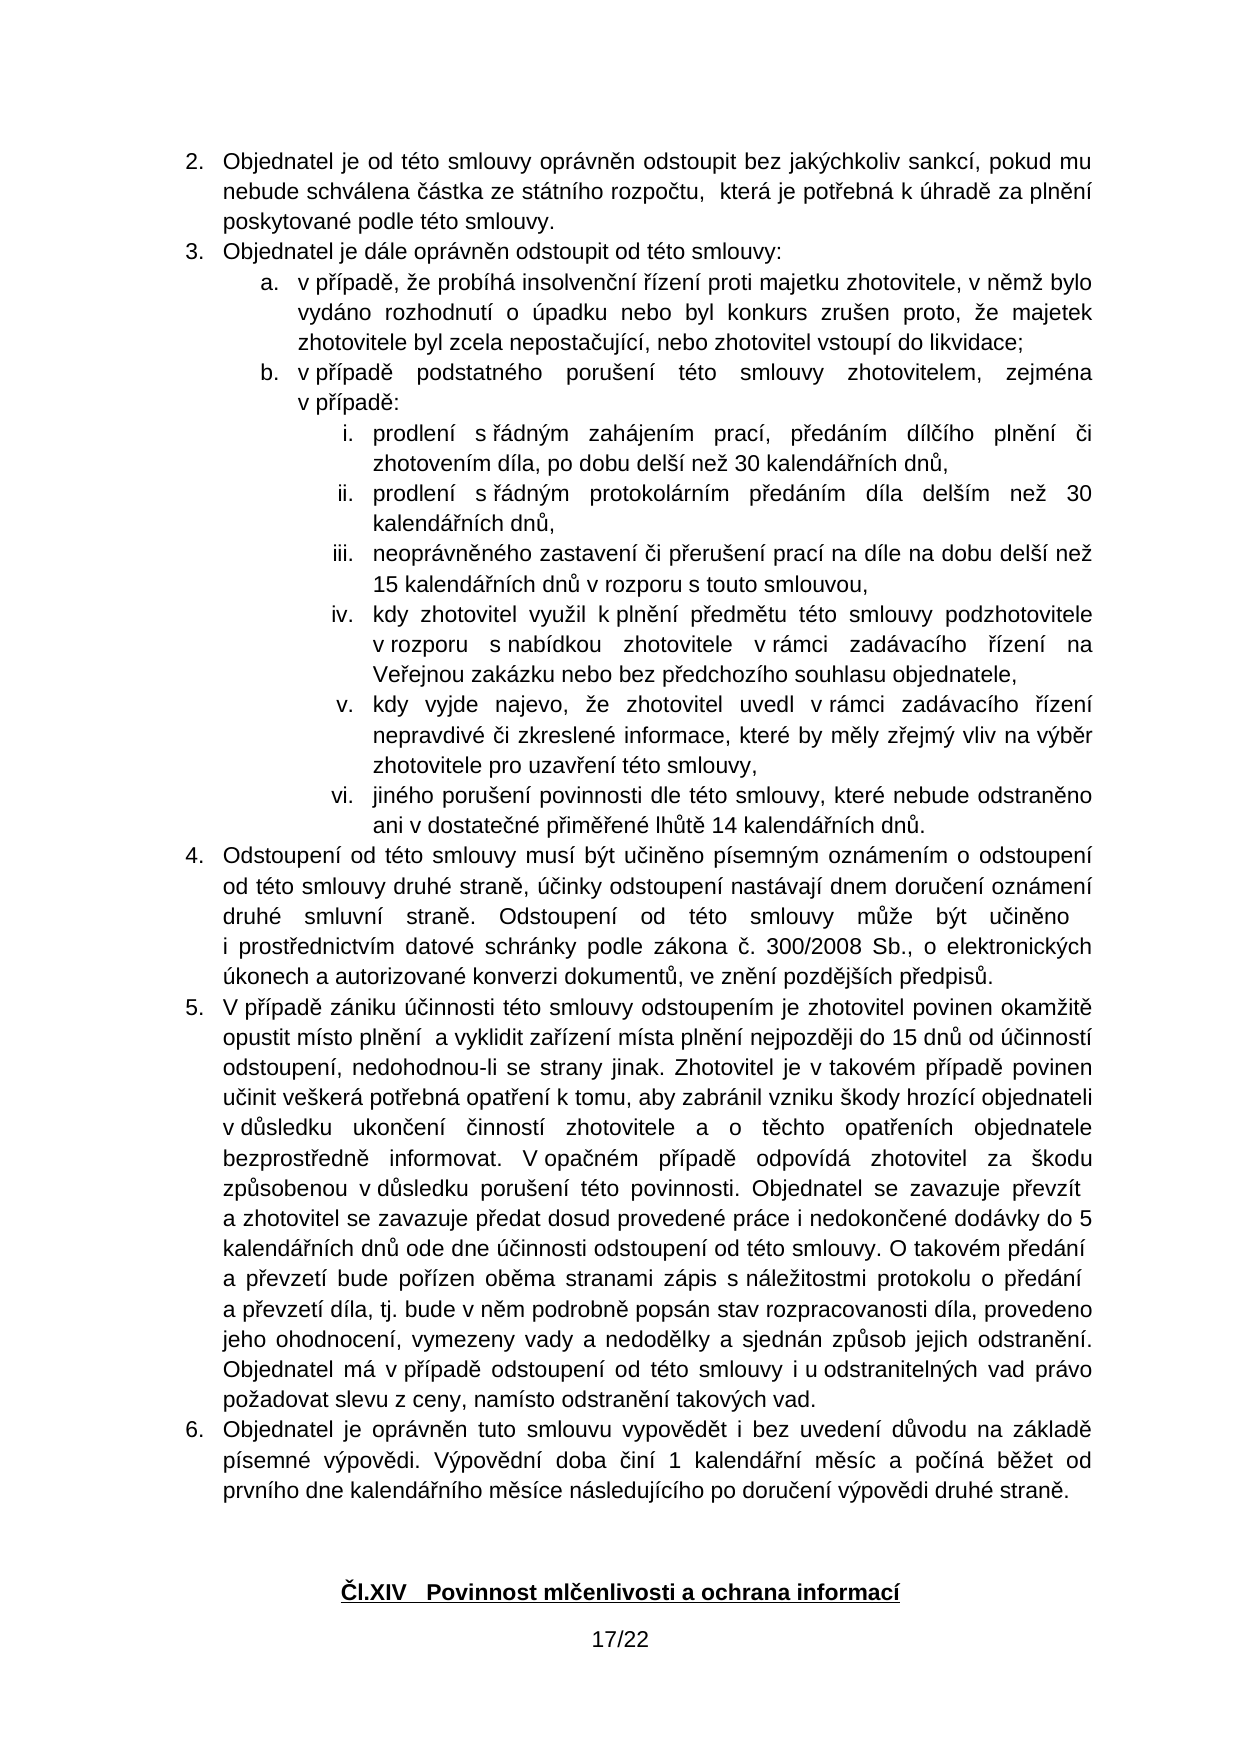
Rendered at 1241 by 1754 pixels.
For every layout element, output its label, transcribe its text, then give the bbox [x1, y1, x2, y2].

list Objednatel je od této smlouvy oprávněn odstoupit bez jakýchkoliv sankcí, pokud mu nebude schválena částka ze státního rozpočtu, která je potřebná k úhradě za plnění poskytované podle této smlouvy. [185, 148, 1093, 234]
list v případě podstatného porušení této smlouvy zhotovitelem, zejména v případě: [260, 359, 1093, 416]
list kdy vyjde najevo, že zhotovitel uvedl v rámci zadávacího řízení nepravdivé či zkreslené informace, které by měly zřejmý vliv na výběr zhotovitele pro uzavření této smlouvy, [354, 691, 1093, 778]
text Čl.XIV Povinnost mlčenlivosti a ochrana informací [148, 1579, 1093, 1605]
list Objednatel je dále oprávněn odstoupit od této smlouvy: [185, 238, 1093, 264]
list prodlení s řádným zahájením prací, předáním dílčího plnění či zhotovením díla, po dobu delší než 30 kalendářních dnů, [354, 419, 1093, 476]
list V případě zániku účinnosti této smlouvy odstoupením je zhotovitel povinen okamžitě opustit místo plnění a vyklidit zařízení místa plnění nejpozději do 15 dnů od účinností odstoupení, nedohodnou-li se strany jinak. Zhotovitel je v takovém případě povinen učinit veškerá potřebná opatření k tomu, aby zabránil vzniku škody hrozící objednateli v důsledku ukončení činností zhotovitele a o těchto opatřeních objednatele bezprostředně informovat. V opačném případě odpovídá zhotovitel za škodu způsobenou v důsledku porušení této povinnosti. Objednatel se zavazuje převzít a zhotovitel se zavazuje předat dosud provedené práce i nedokončené dodávky do 5 kalendářních dnů ode dne účinnosti odstoupení od této smlouvy. O takovém předání a převzetí bude pořízen oběma stranami zápis s náležitostmi protokolu o předání a převzetí díla, tj. bude v něm podrobně popsán stav rozpracovanosti díla, provedeno jeho ohodnocení, vymezeny vady a nedodělky a sjednán způsob jejich odstranění. Objednatel má v případě odstoupení od této smlouvy i u odstranitelných vad právo požadovat slevu z ceny, namísto odstranění takových vad. [185, 993, 1093, 1412]
list prodlení s řádným protokolárním předáním díla delším než 30 kalendářních dnů, [354, 480, 1093, 536]
list v případě, že probíhá insolvenční řízení proti majetku zhotovitele, v němž bylo vydáno rozhodnutí o úpadku nebo byl konkurs zrušen proto, že majetek zhotovitele byl zcela nepostačující, nebo zhotovitel vstoupí do likvidace; [260, 268, 1093, 355]
list neoprávněného zastavení či přerušení prací na díle na dobu delší než 15 kalendářních dnů v rozporu s touto smlouvou, [354, 540, 1093, 597]
list Odstoupení od této smlouvy musí být učiněno písemným oznámením o odstoupení od této smlouvy druhé straně, účinky odstoupení nastávají dnem doručení oznámení druhé smluvní straně. Odstoupení od této smlouvy může být učiněno i prostřednictvím datové schránky podle zákona č. 300/2008 Sb., o elektronických úkonech a autorizované konverzi dokumentů, ve znění pozdějších předpisů. [185, 842, 1093, 989]
list jiného porušení povinnosti dle této smlouvy, které nebude odstraněno ani v dostatečné přiměřené lhůtě 14 kalendářních dnů. [354, 782, 1093, 838]
list kdy zhotovitel využil k plnění předmětu této smlouvy podzhotovitele v rozporu s nabídkou zhotovitele v rámci zadávacího řízení na Veřejnou zakázku nebo bez předchozího souhlasu objednatele, [354, 601, 1093, 687]
list Objednatel je oprávněn tuto smlouvu vypovědět i bez uvedení důvodu na základě písemné výpovědi. Výpovědní doba činí 1 kalendářní měsíc a počíná běžet od prvního dne kalendářního měsíce následujícího po doručení výpovědi druhé straně. [185, 1416, 1093, 1503]
